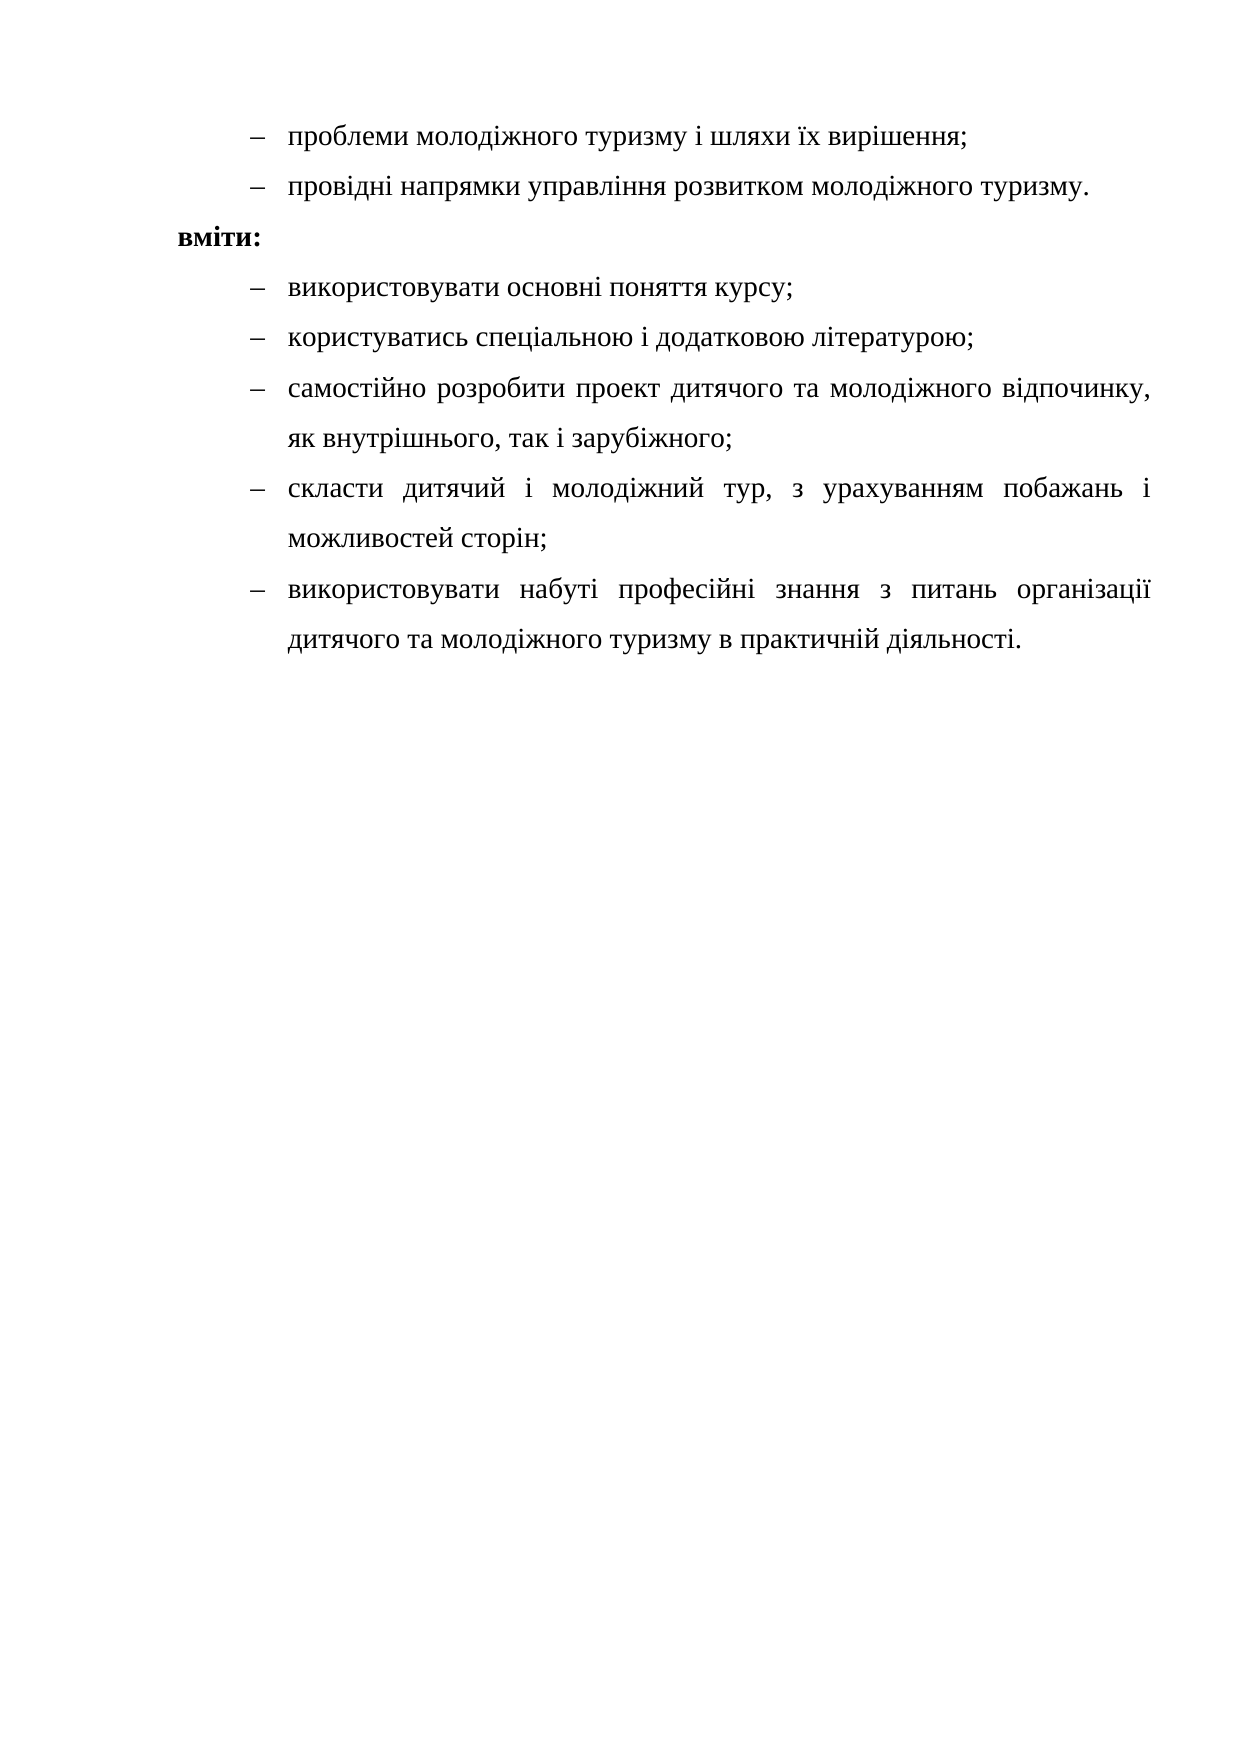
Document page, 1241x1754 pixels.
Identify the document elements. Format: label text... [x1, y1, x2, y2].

list скласти дитячий і молодіжний тур, з урахуванням побажань і можливостей сторін; [250, 470, 1152, 554]
list проблеми молодіжного туризму і шляхи їх вирішення; [250, 118, 1152, 152]
list використовувати основні поняття курсу; [250, 269, 1152, 303]
list користуватись спеціальною і додатковою літературою; [250, 319, 1152, 353]
list самостійно розробити проект дитячого та молодіжного відпочинку, як внутрішнього, так і зарубіжного; [250, 370, 1152, 453]
list провідні напрямки управління розвитком молодіжного туризму. [250, 168, 1152, 202]
list використовувати набуті професійні знання з питань організації дитячого та молодіжного туризму в практичній діяльності. [250, 571, 1152, 655]
text вміти: [177, 219, 1152, 252]
